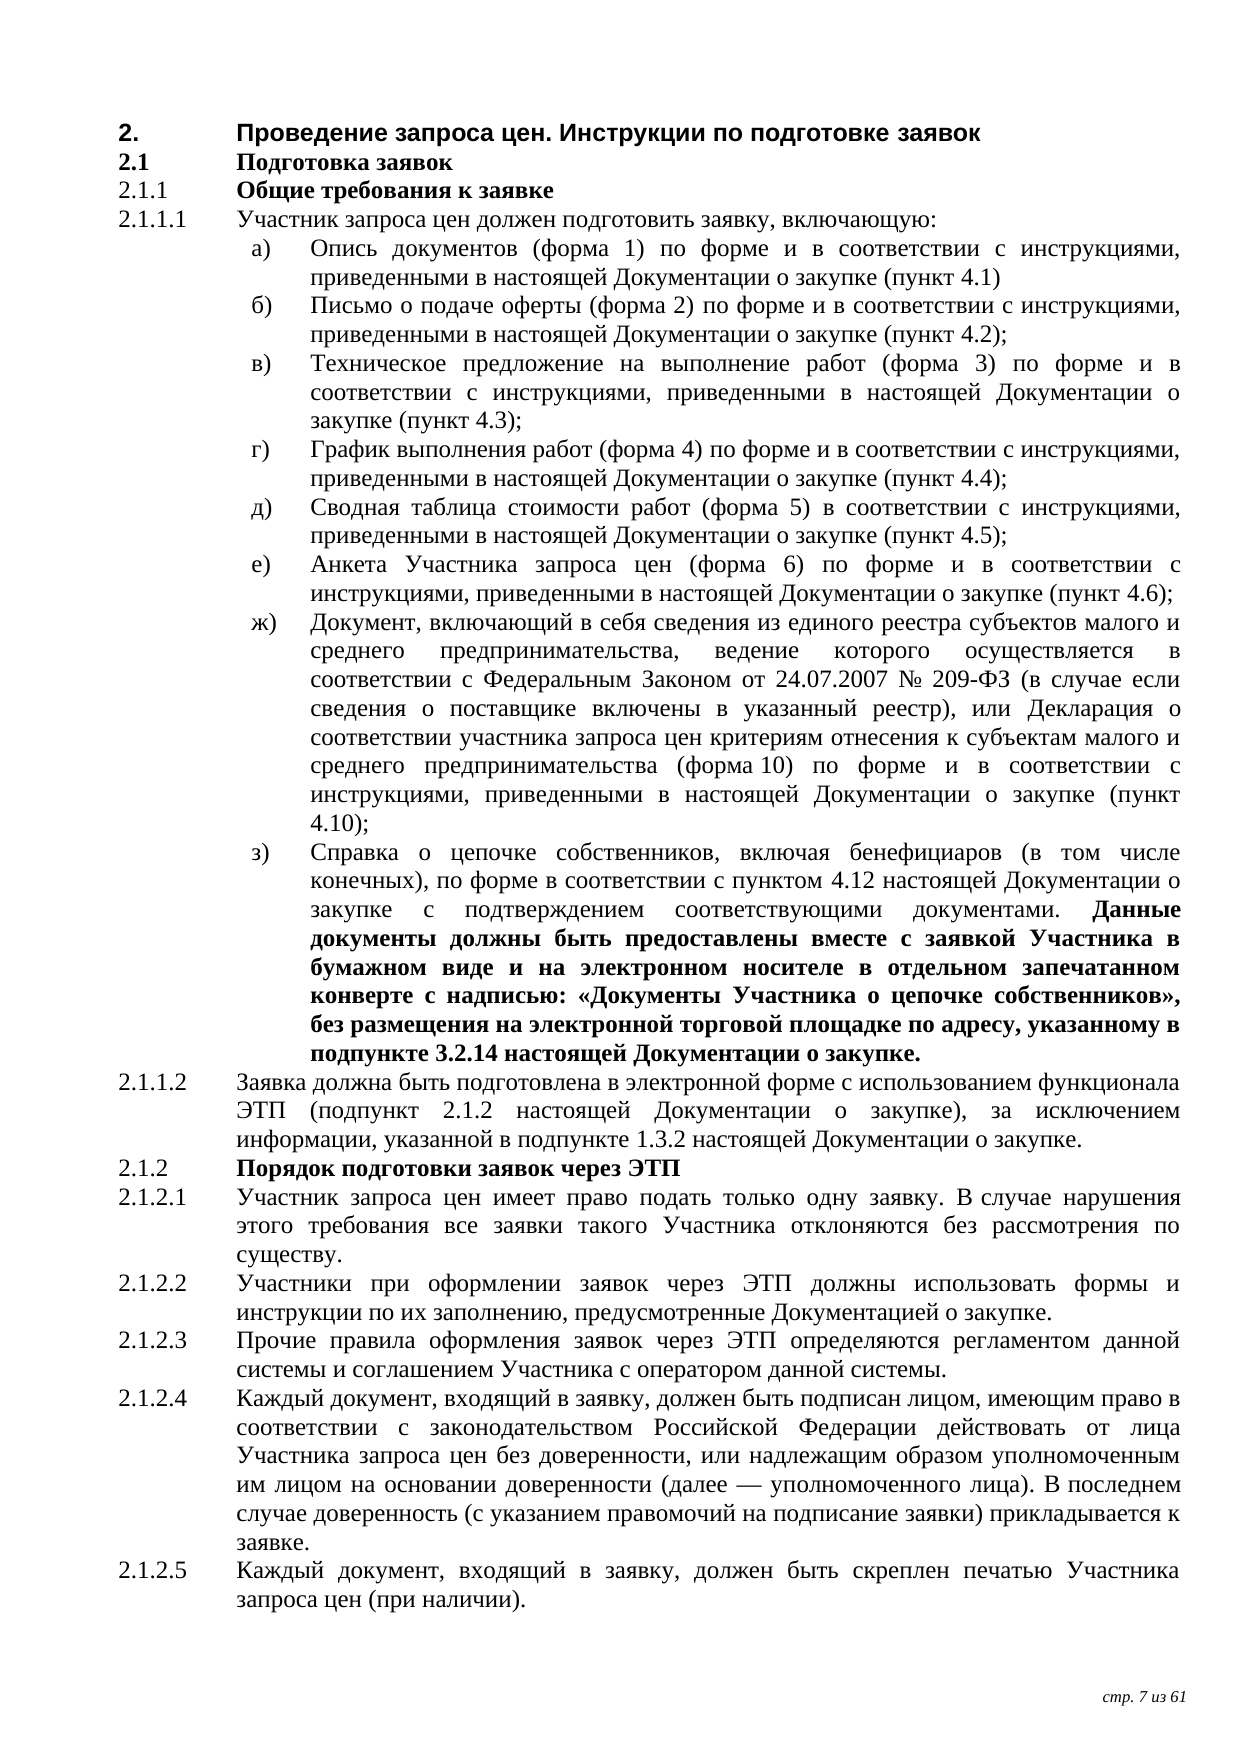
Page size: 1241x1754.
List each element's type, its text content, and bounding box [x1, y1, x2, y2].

subtitle Проведение запроса цен. Инструкции по подготовке заявок [118, 118, 1181, 147]
text Документ, включающий в себя сведения из единого реестра субъектов малого и среднего предпринимательства, ведение которого осуществляется в соответствии с Федеральным Законом от 24.07.2007 № 209-ФЗ (в случае если сведения о поставщике включены в указанный реестр), или Декларация о соответствии участника запроса цен критериям отнесения к субъектам малого и среднего предпринимательства (форма 10) по форме и в соответствии с инструкциями, приведенными в настоящей Документации о закупке (пункт 4.10); [251, 607, 1181, 837]
list Заявка должна быть подготовлена в электронной форме с использованием функционала ЭТП (подпункт 2.1.2 настоящей Документации о закупке), за исключением информации, указанной в подпункте 1.3.2 настоящей Документации о закупке. [118, 1067, 1181, 1153]
text Каждый документ, входящий в заявку, должен быть скреплен печатью Участника запроса цен (при наличии). [118, 1556, 1181, 1613]
text Участник запроса цен должен подготовить заявку, включающую: [118, 204, 1181, 233]
list Участники при оформлении заявок через ЭТП должны использовать формы и инструкции по их заполнению, предусмотренные Документацией о закупке. [118, 1268, 1181, 1326]
text Анкета Участника запроса цен (форма 6) по форме и в соответствии с инструкциями, приведенными в настоящей Документации о закупке (пункт 4.6); [251, 549, 1181, 607]
list Порядок подготовки заявок через ЭТП [118, 1153, 1181, 1182]
text Справка о цепочке собственников, включая бенефициаров (в том числе конечных), по форме в соответствии с пунктом 4.12 настоящей Документации о закупке с подтверждением соответствующими документами. Данные документы должны быть предоставлены вместе с заявкой Участника в бумажном виде и на электронном носителе в отдельном запечатанном конверте с надписью: «Документы Участника о цепочке собственников», без размещения на электронной торговой площадке по адресу, указанному в подпункте 3.2.14 настоящей Документации о закупке. [251, 837, 1181, 1067]
text Сводная таблица стоимости работ (форма 5) в соответствии с инструкциями, приведенными в настоящей Документации о закупке (пункт 4.5); [251, 492, 1181, 549]
text Общие требования к заявке [118, 176, 1181, 204]
text Техническое предложение на выполнение работ (форма 3) по форме и в соответствии с инструкциями, приведенными в настоящей Документации о закупке (пункт 4.3); [251, 348, 1181, 434]
list Прочие правила оформления заявок через ЭТП определяются регламентом данной системы и соглашением Участника с оператором данной системы. [118, 1326, 1181, 1383]
text Письмо о подаче оферты (форма 2) по форме и в соответствии с инструкциями, приведенными в настоящей Документации о закупке (пункт 4.2); [251, 291, 1181, 348]
list Каждый документ, входящий в заявку, должен быть подписан лицом, имеющим право в соответствии с законодательством Российской Федерации действовать от лица Участника запроса цен без доверенности, или надлежащим образом уполномоченным им лицом на основании доверенности (далее — уполномоченного лица). В последнем случае доверенность (с указанием правомочий на подписание заявки) прикладывается к заявке. [118, 1383, 1181, 1556]
text Опись документов (форма 1) по форме и в соответствии с инструкциями, приведенными в настоящей Документации о закупке (пункт 4.1) [251, 233, 1181, 291]
list Участник запроса цен имеет право подать только одну заявку. В случае нарушения этого требования все заявки такого Участника отклоняются без рассмотрения по существу. [118, 1182, 1181, 1268]
text График выполнения работ (форма 4) по форме и в соответствии с инструкциями, приведенными в настоящей Документации о закупке (пункт 4.4); [251, 434, 1181, 492]
subtitle Подготовка заявок [118, 147, 1181, 176]
